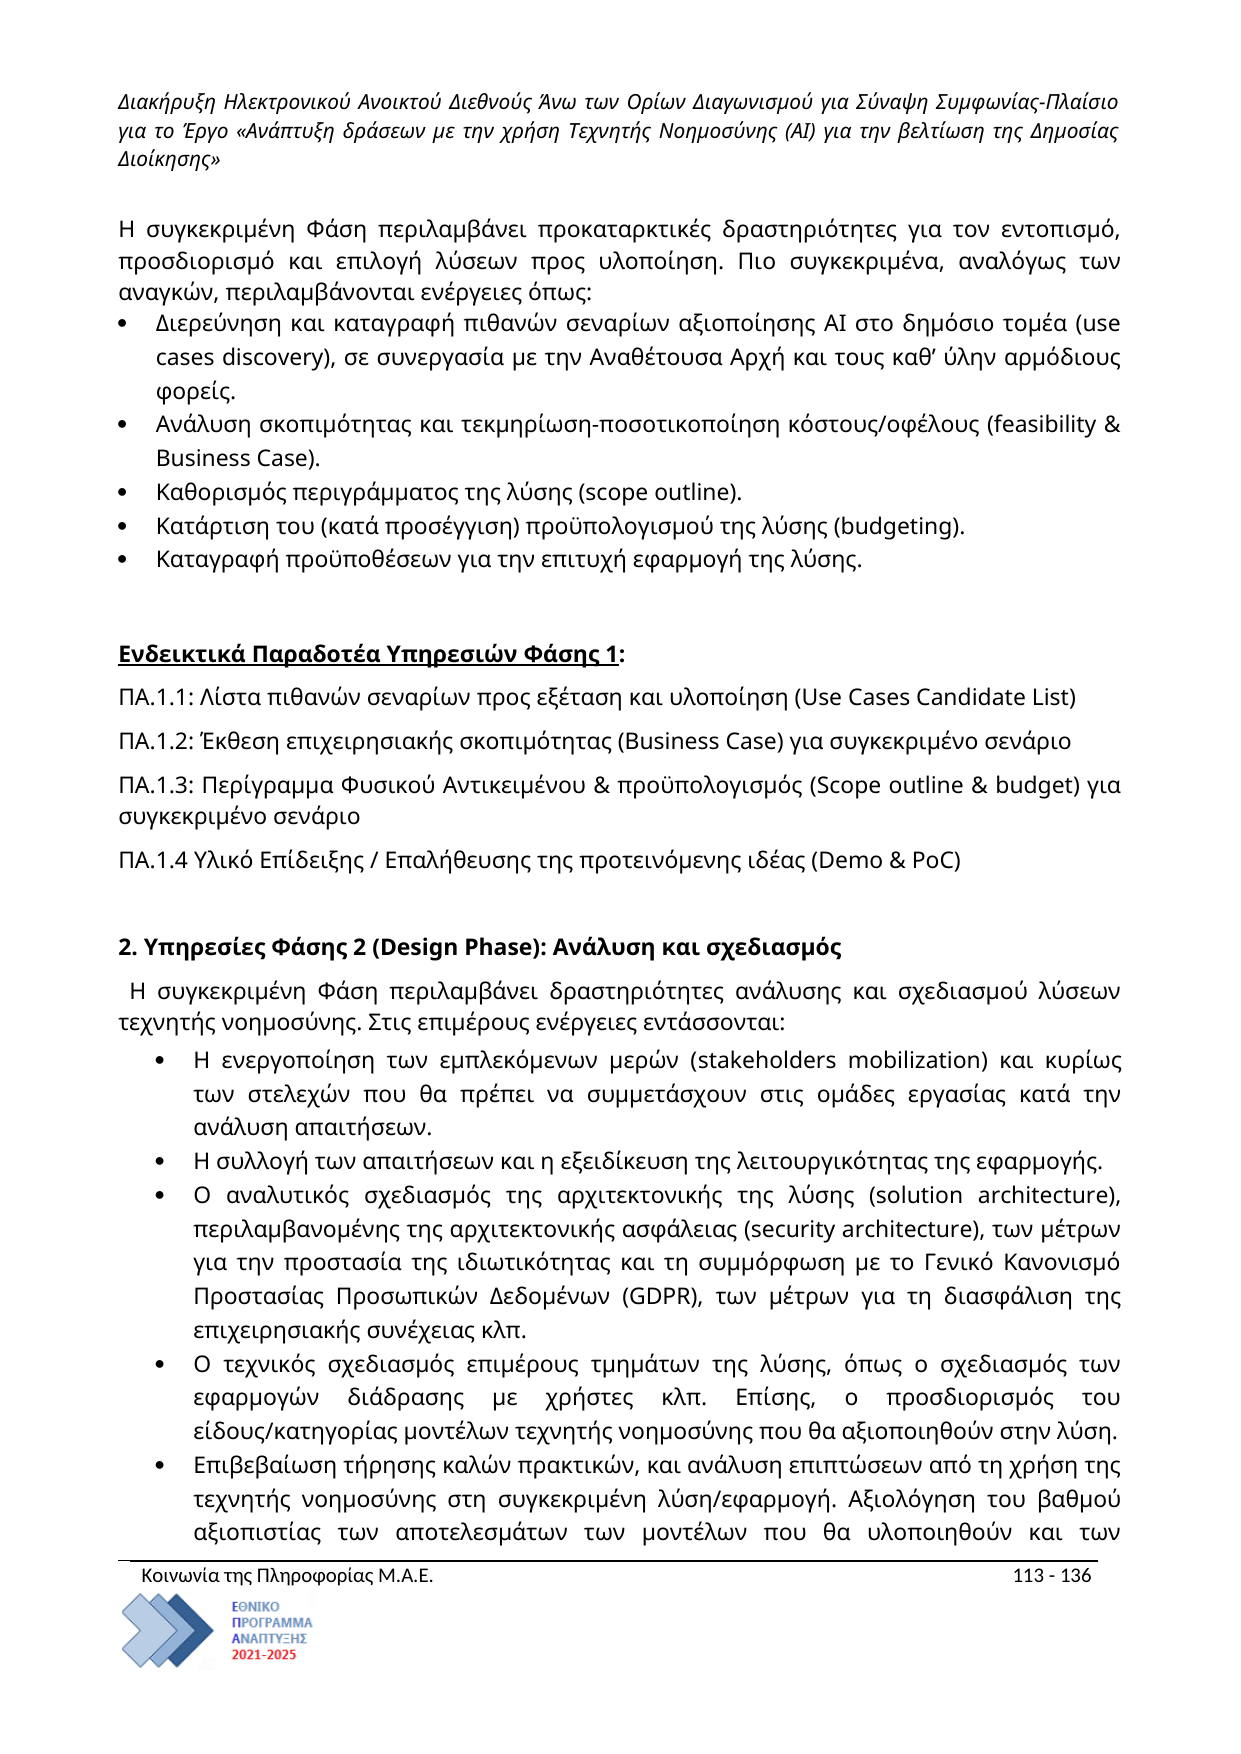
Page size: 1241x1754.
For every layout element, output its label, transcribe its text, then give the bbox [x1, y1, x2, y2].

text ΠΑ.1.1: Λίστα πιθανών σεναρίων προς εξέταση και υλοποίηση (Use Cases Candidate List) [118, 681, 1122, 712]
list Καθορισμός περιγράμματος της λύσης (scope outline). [118, 476, 1122, 507]
text Ενδεικτικά Παραδοτέα Υπηρεσιών Φάσης 1: [118, 637, 1122, 669]
text Η συγκεκριμένη Φάση περιλαμβάνει προκαταρκτικές δραστηριότητες για τον εντοπισμό, προσδιορισμό και επιλογή λύσεων προς υλοποίηση. Πιο συγκεκριμένα, αναλόγως των αναγκών, περιλαμβάνονται ενέργειες όπως: [118, 213, 1122, 307]
text ΠΑ.1.3: Περίγραμμα Φυσικού Αντικειμένου & προϋπολογισμός (Scope outline & budget) για συγκεκριμένο σενάριο [118, 769, 1122, 831]
list Διερεύνηση και καταγραφή πιθανών σεναρίων αξιοποίησης ΑΙ στο δημόσιο τομέα (use cases discovery), σε συνεργασία με την Αναθέτουσα Αρχή και τους καθ’ ύλην αρμόδιους φορείς. [118, 307, 1122, 406]
text ΠΑ.1.2: Έκθεση επιχειρησιακής σκοπιμότητας (Business Case) για συγκεκριμένο σενάριο [118, 725, 1122, 756]
list Ανάλυση σκοπιμότητας και τεκμηρίωση-ποσοτικοποίηση κόστους/οφέλους (feasibility & Business Case). [118, 408, 1122, 473]
list Η συλλογή των απαιτήσεων και η εξειδίκευση της λειτουργικότητας της εφαρμογής. [156, 1145, 1122, 1176]
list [156, 1449, 1122, 1547]
text ΠΑ.1.4 Υλικό Επίδειξης / Επαλήθευσης της προτεινόμενης ιδέας (Demo & PoC) [118, 844, 1122, 875]
text 2. Υπηρεσίες Φάσης 2 (Design Phase): Ανάλυση και σχεδιασμός [118, 931, 1122, 962]
list Καταγραφή προϋποθέσεων για την επιτυχή εφαρμογή της λύσης. [118, 543, 1122, 574]
list Ο αναλυτικός σχεδιασμός της αρχιτεκτονικής της λύσης (solution architecture), περιλαμβανομένης της αρχιτεκτονικής ασφάλειας (security architecture), των μέτρων για την προστασία της ιδιωτικότητας και τη συμμόρφωση με το Γενικό Κανονισμό Προστασίας Προσωπικών Δεδομένων (GDPR), των μέτρων για τη διασφάλιση της επιχειρησιακής συνέχειας κλπ. [156, 1179, 1122, 1345]
list Ο τεχνικός σχεδιασμός επιμέρους τμημάτων της λύσης, όπως ο σχεδιασμός των εφαρμογών διάδρασης με χρήστες κλπ. Επίσης, ο προσδιορισμός του είδους/κατηγορίας μοντέλων τεχνητής νοημοσύνης που θα αξιοποιηθούν στην λύση. [156, 1347, 1122, 1446]
list Κατάρτιση του (κατά προσέγγιση) προϋπολογισμού της λύσης (budgeting). [118, 509, 1122, 541]
text Η συγκεκριμένη Φάση περιλαμβάνει δραστηριότητες ανάλυσης και σχεδιασμού λύσεων τεχνητής νοημοσύνης. Στις επιμέρους ενέργειες εντάσσονται: [118, 975, 1122, 1037]
list Η ενεργοποίηση των εμπλεκόμενων μερών (stakeholders mobilization) και κυρίως των στελεχών που θα πρέπει να συμμετάσχουν στις ομάδες εργασίας κατά την ανάλυση απαιτήσεων. [156, 1044, 1122, 1142]
